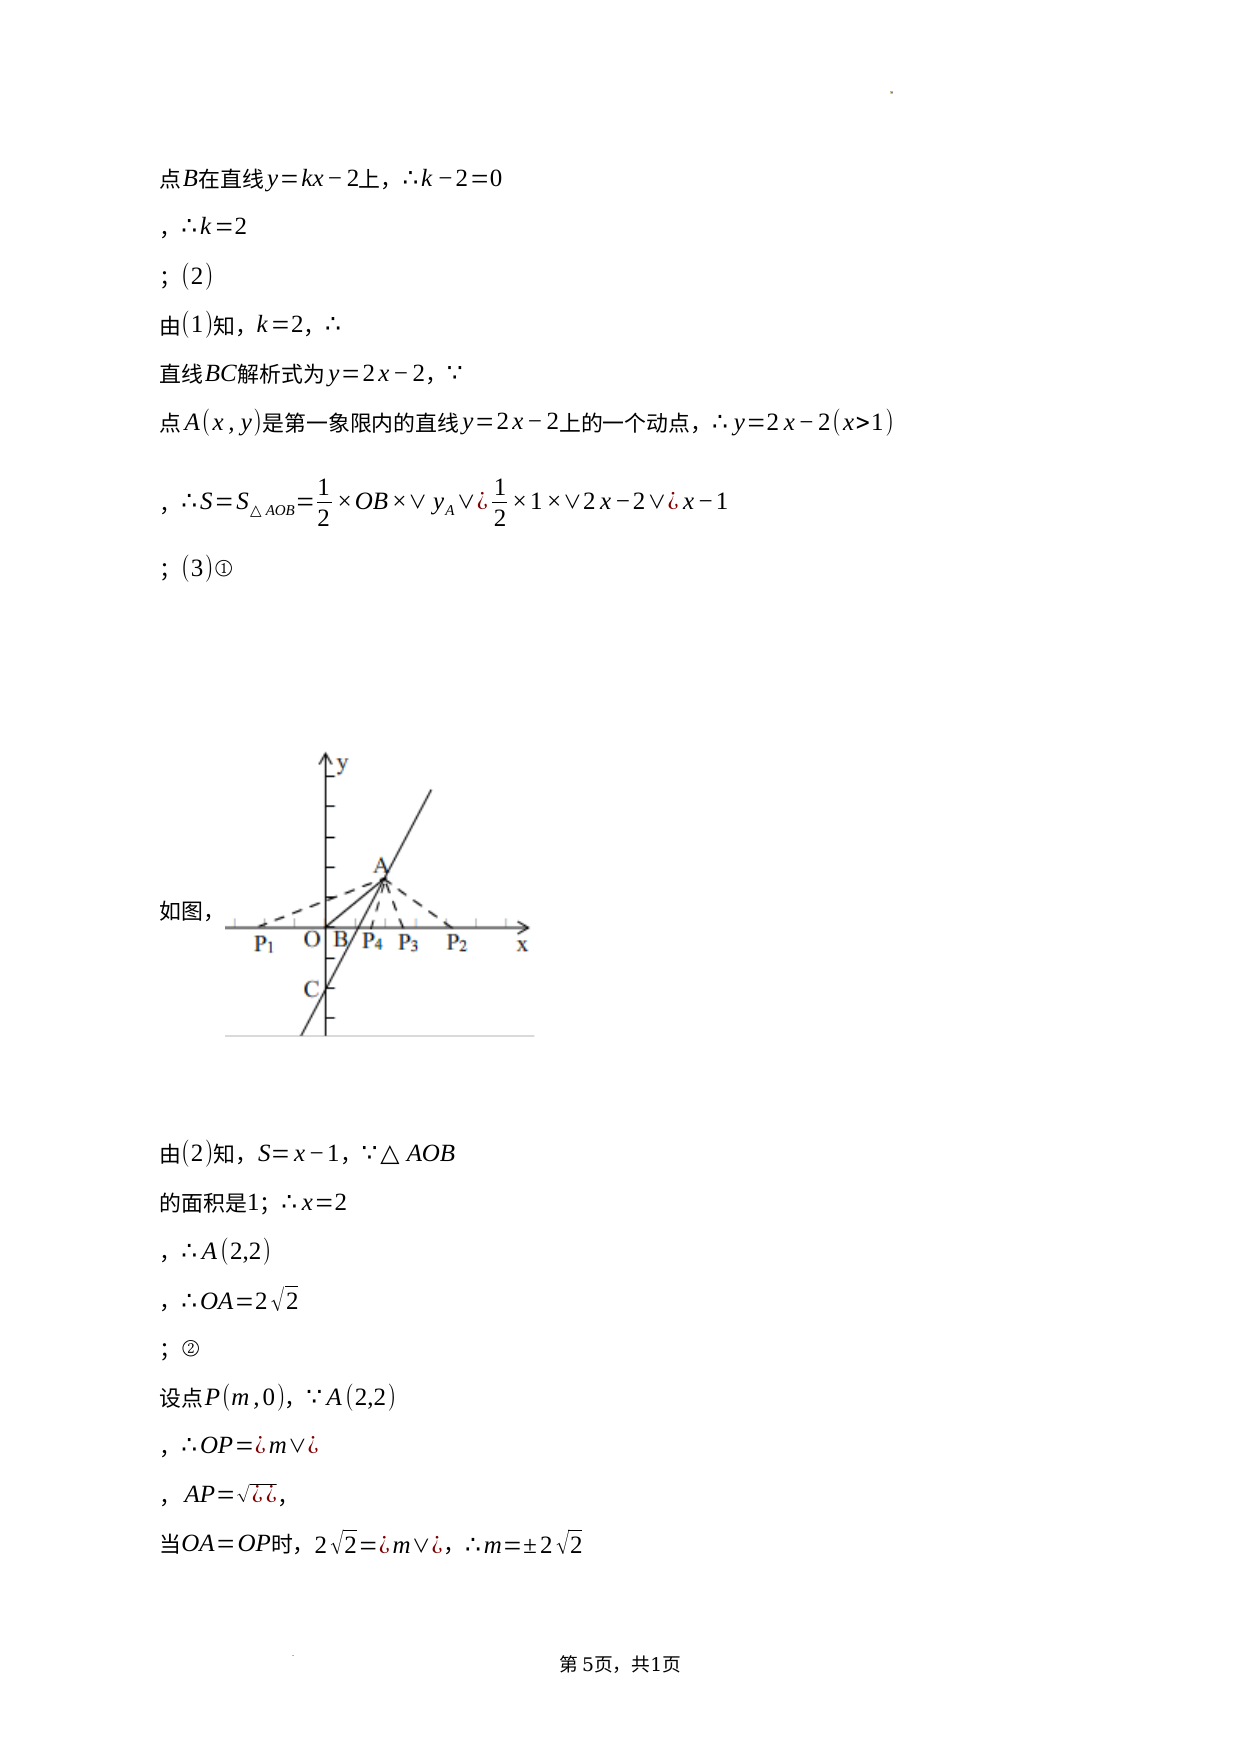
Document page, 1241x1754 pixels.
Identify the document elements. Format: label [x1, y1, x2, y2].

picture [225, 747, 535, 1041]
list [159, 162, 1081, 1559]
